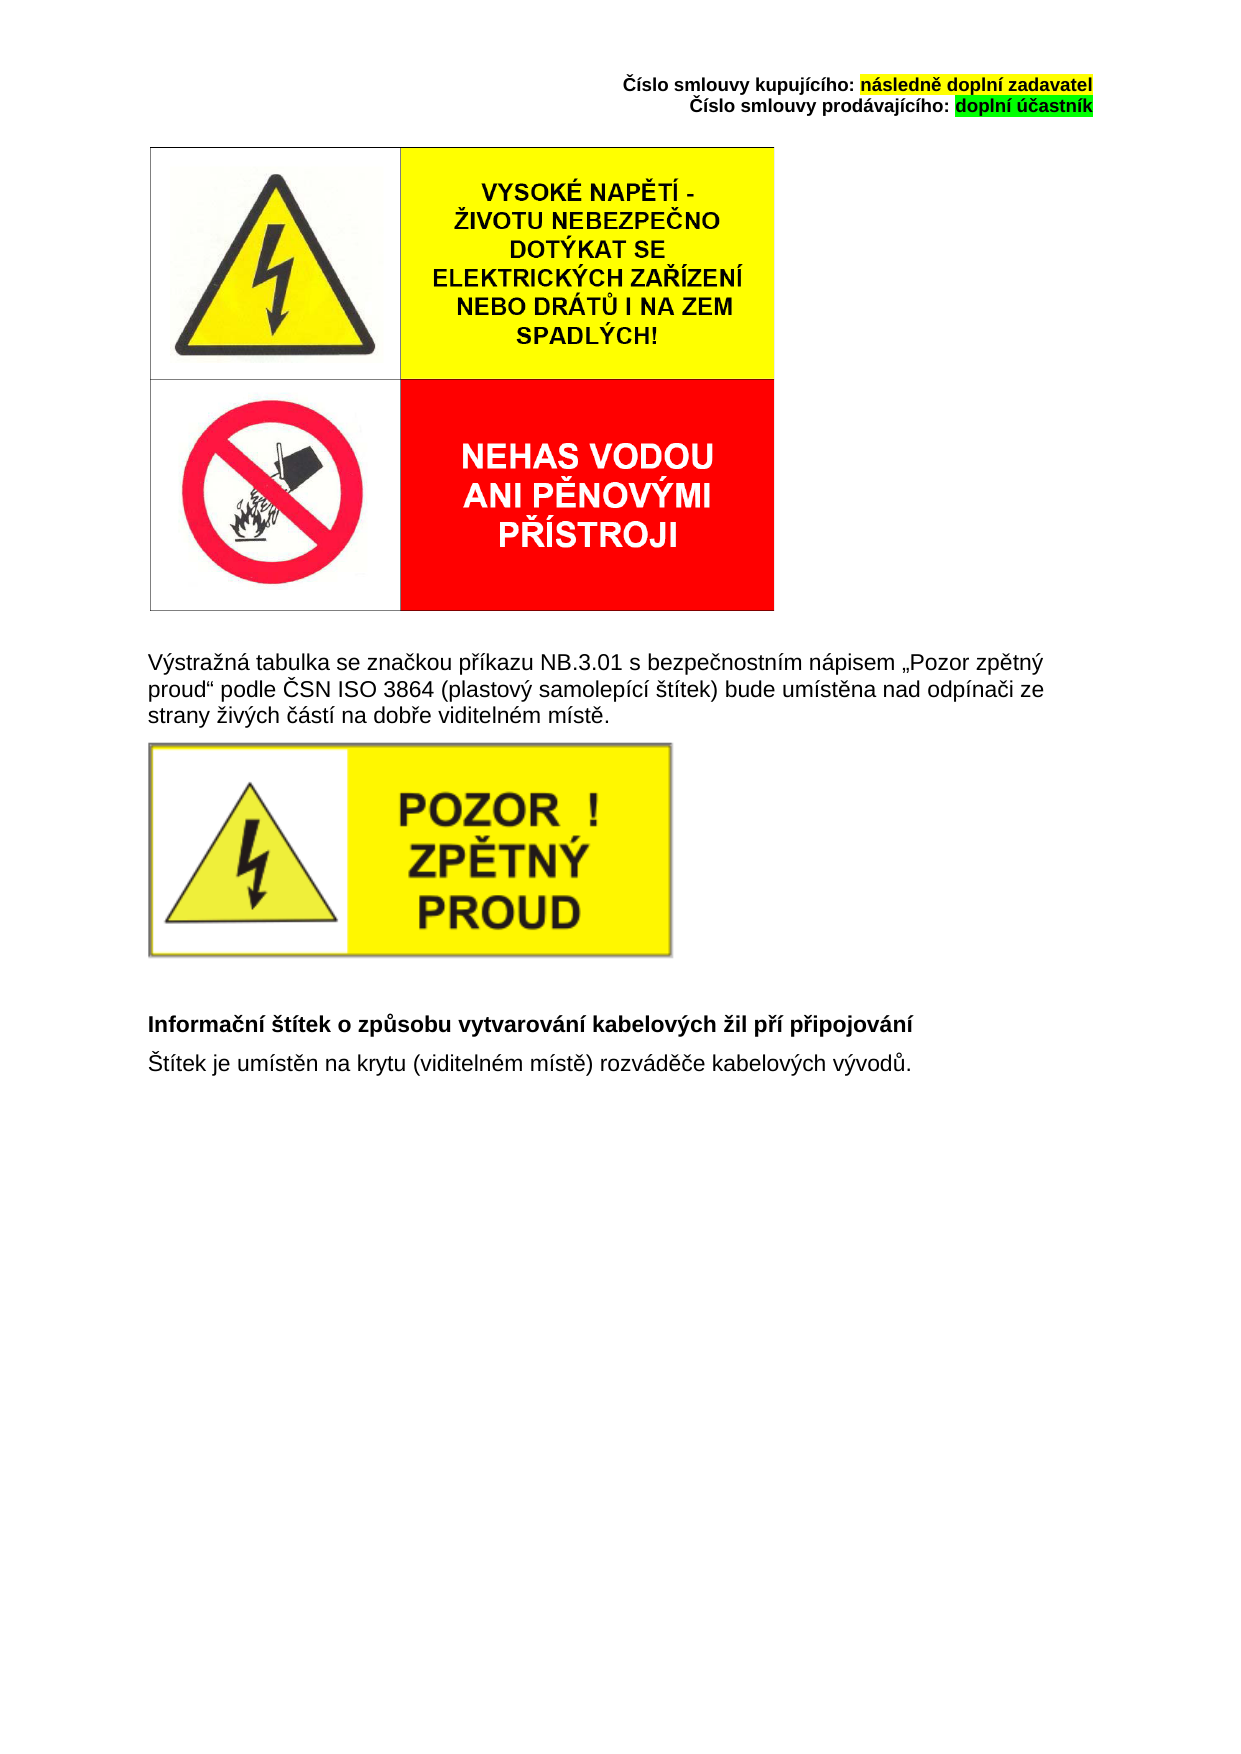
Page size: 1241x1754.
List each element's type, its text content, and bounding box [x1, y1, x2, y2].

text Informační štítek o způsobu vytvarování kabelových žil pří připojování [148, 1011, 1093, 1037]
picture [147, 147, 775, 611]
text Výstražná tabulka se značkou příkazu NB.3.01 s bezpečnostním nápisem „Pozor zpětný proud“ podle ČSN ISO 3864 (plastový samolepící štítek) bude umístěna nad odpínači ze strany živých částí na dobře viditelném místě. [148, 649, 1093, 728]
text Štítek je umístěn na krytu (viditelném místě) rozváděče kabelových vývodů. [148, 1050, 1093, 1076]
picture [147, 740, 675, 960]
